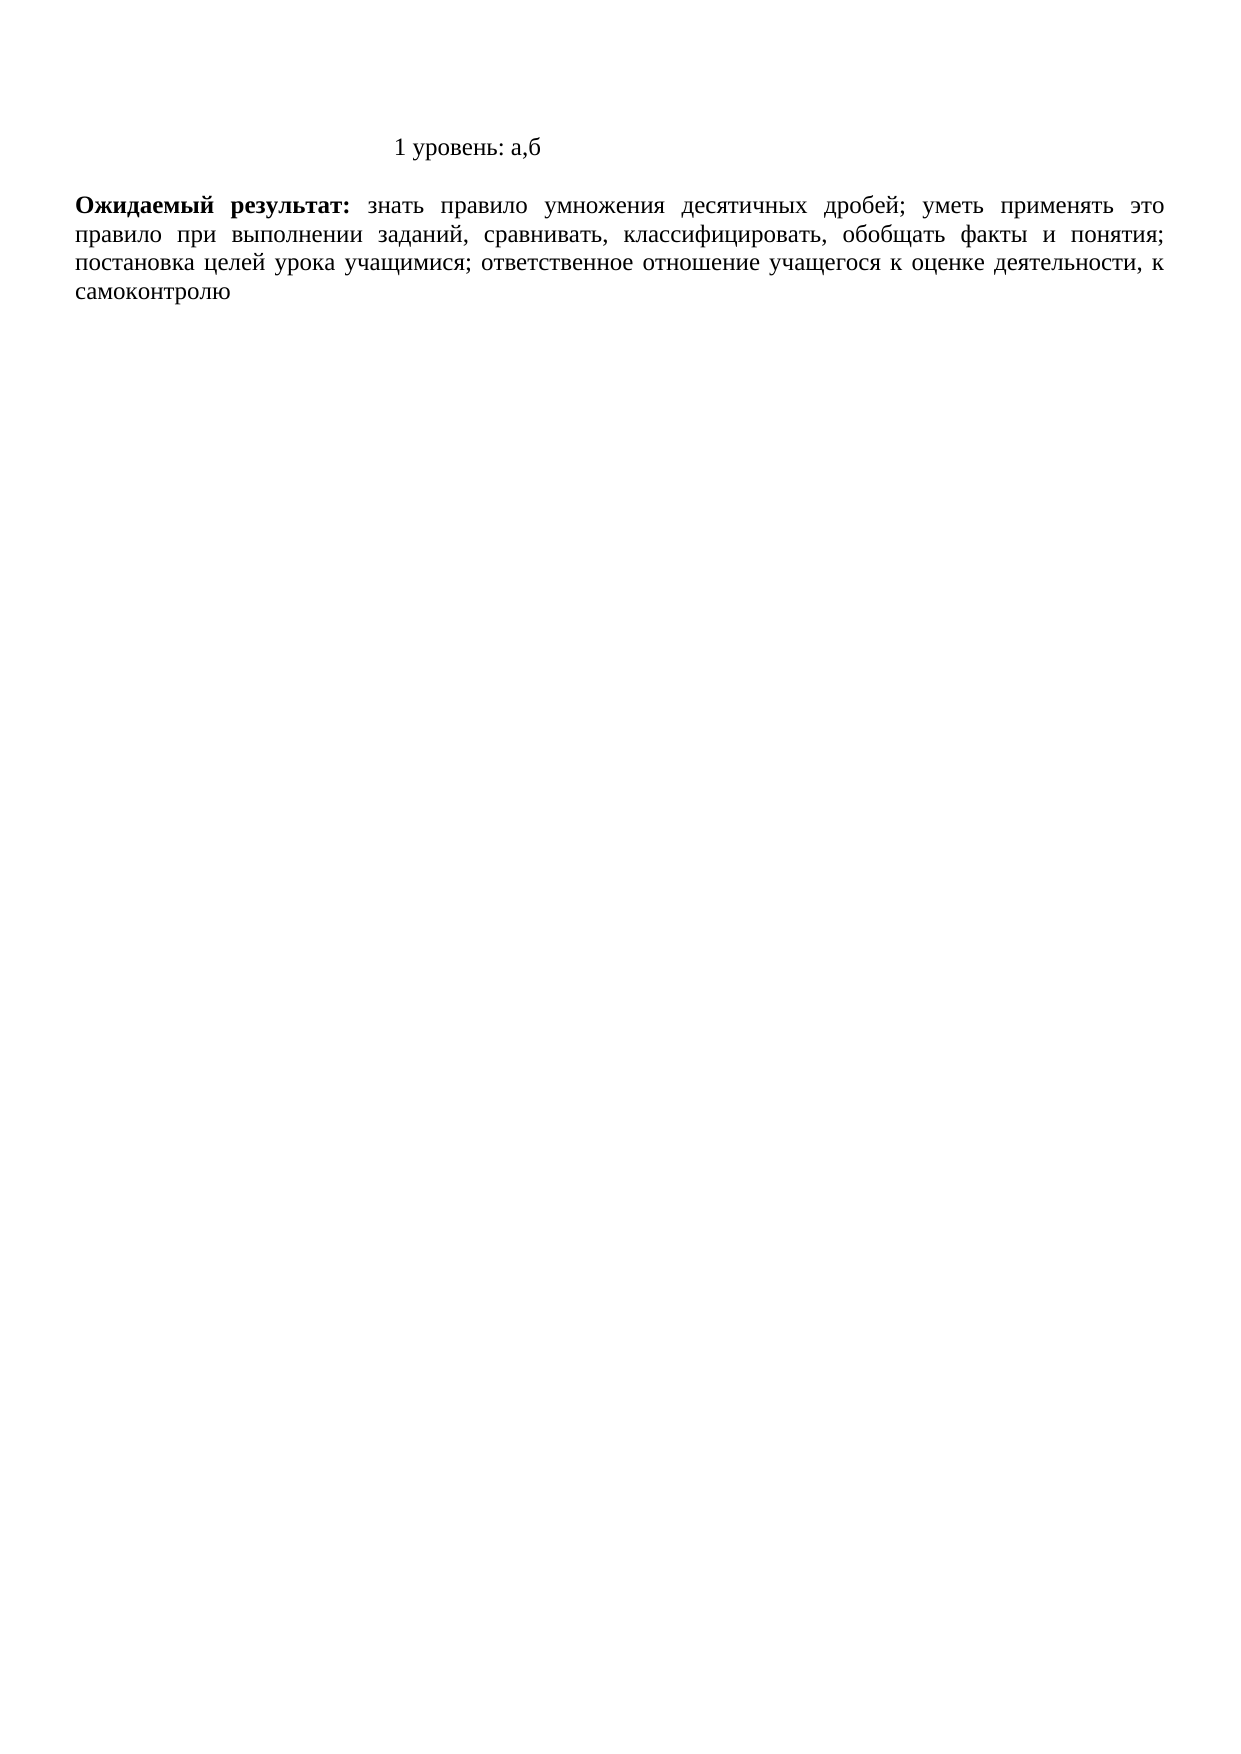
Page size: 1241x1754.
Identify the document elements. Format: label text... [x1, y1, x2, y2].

text 1 уровень: а,б [75, 132, 1165, 161]
text Ожидаемый результат: знать правило умножения десятичных дробей; уметь применять это правило при выполнении заданий, сравнивать, классифицировать, обобщать факты и понятия; постановка целей урока учащимися; ответственное отношение учащегося к оценке деятельности, к самоконтролю [75, 190, 1165, 305]
